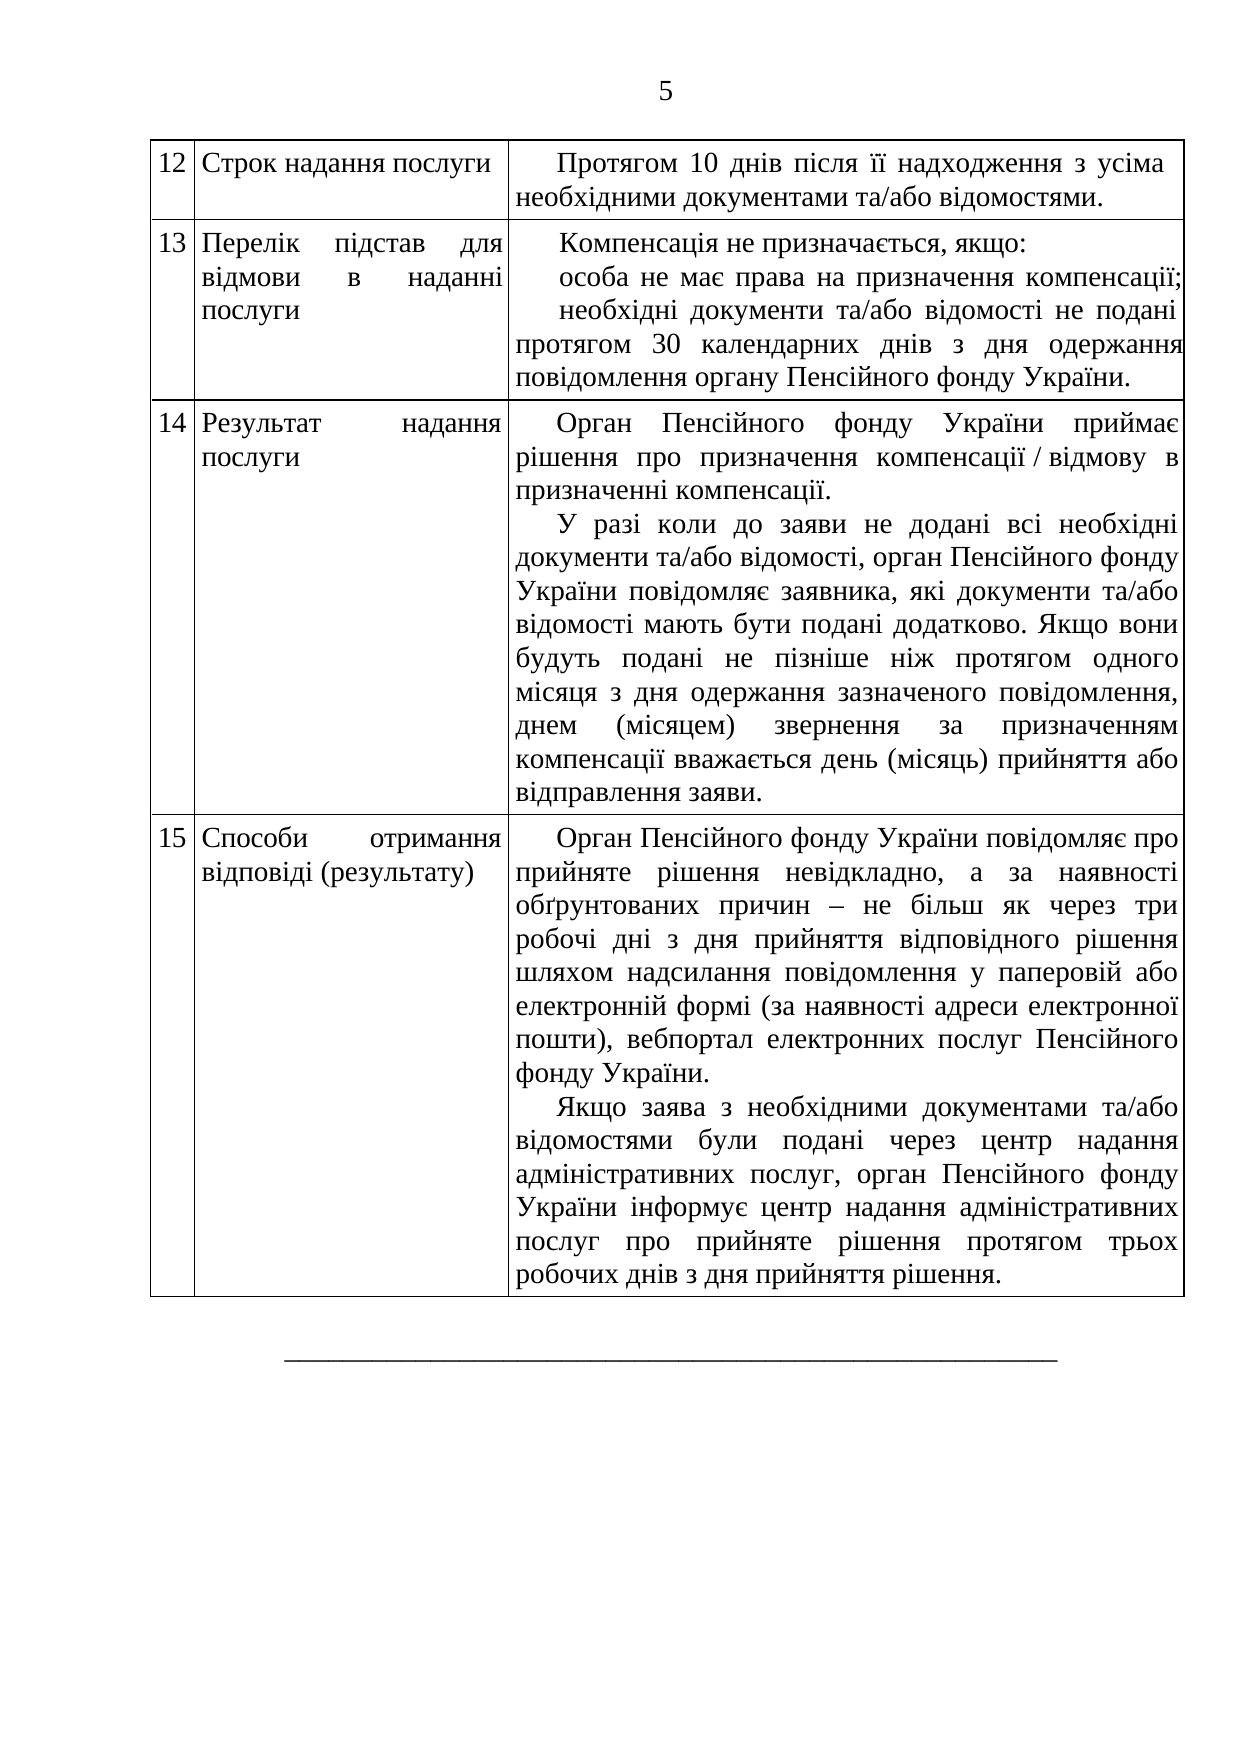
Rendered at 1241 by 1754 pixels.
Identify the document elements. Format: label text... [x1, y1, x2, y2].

table_cell Орган Пенсійного фонду України приймає рішення про призначення компенсації / відмову в призначенні компенсації. У разі коли до заяви не додані всі необхідні документи та/або відомості, орган Пенсійного фонду України повідомляє заявника, які документи та/або відомості мають бути подані додатково. Якщо вони будуть подані не пізніше ніж протягом одного місяця з дня одержання зазначеного повідомлення, днем (місяцем) звернення за призначенням компенсації вважається день (місяць) прийняття або відправлення заяви. [509, 401, 1183, 814]
table_cell Перелік підстав для відмови в наданні послуги [195, 220, 508, 399]
table_cell Способи отримання відповіді (результату) [195, 815, 508, 1296]
table_cell 13 [151, 220, 194, 399]
table_header Строк надання послуги [195, 141, 508, 219]
table_cell Компенсація не призначається, якщо: особа не має права на призначення компенсації; необхідні документи та/або відомості не подані протягом 30 календарних днів з дня одержання повідомлення органу Пенсійного фонду України. [509, 220, 1183, 399]
table_header Протягом 10 днів після її надходження з усіма необхідними документами та/або відомостями. [509, 141, 1183, 219]
text _____________________________________________________ [150, 1331, 1192, 1364]
table_cell 14 [151, 400, 194, 814]
table_cell 15 [151, 815, 194, 1296]
table_cell Орган Пенсійного фонду України повідомляє про прийняте рішення невідкладно, а за наявності обґрунтованих причин – не більш як через три робочі дні з дня прийняття відповідного рішення шляхом надсилання повідомлення у паперовій або електронній формі (за наявності адреси електронної пошти), вебпортал електронних послуг Пенсійного фонду України. Якщо заява з необхідними документами та/або відомостями були подані через центр надання адміністративних послуг, орган Пенсійного фонду України інформує центр надання адміністративних послуг про прийняте рішення протягом трьох робочих днів з дня прийняття рішення. [509, 815, 1183, 1296]
table_header 12 [151, 141, 194, 219]
table_cell Результат надання послуги [195, 401, 508, 814]
